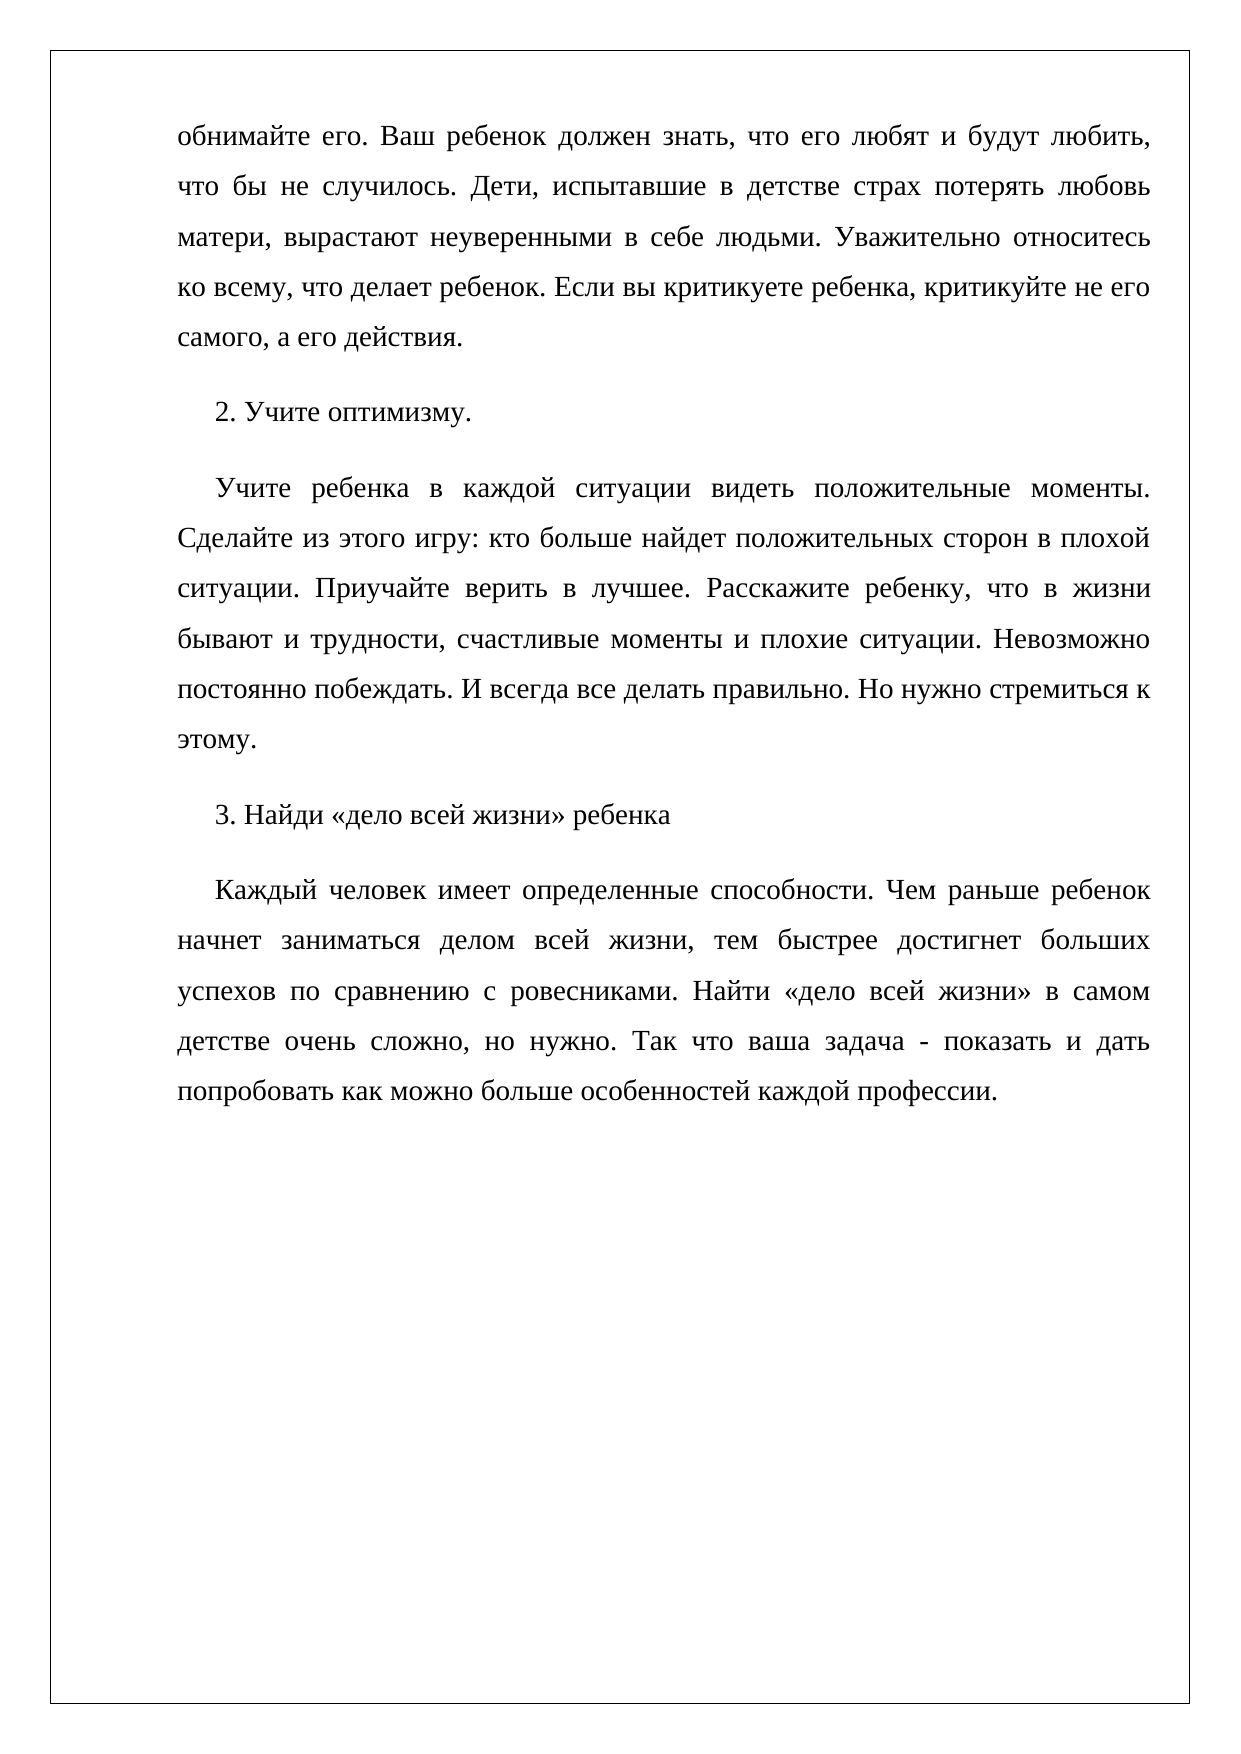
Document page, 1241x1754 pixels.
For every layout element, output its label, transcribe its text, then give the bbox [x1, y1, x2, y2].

text 3. Найди «дело всей жизни» ребенка [177, 797, 1152, 830]
text Учите ребенка в каждой ситуации видеть положительные моменты. Сделайте из этого игру: кто больше найдет положительных сторон в плохой ситуации. Приучайте верить в лучшее. Расскажите ребенку, что в жизни бывают и трудности, счастливые моменты и плохие ситуации. Невозможно постоянно побеждать. И всегда все делать правильно. Но нужно стремиться к этому. [177, 470, 1152, 755]
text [177, 118, 1152, 353]
text Каждый человек имеет определенные способности. Чем раньше ребенок начнет заниматься делом всей жизни, тем быстрее достигнет больших успехов по сравнению с ровесниками. Найти «дело всей жизни» в самом детстве очень сложно, но нужно. Так что ваша задача - показать и дать попробовать как можно больше особенностей каждой профессии. [177, 872, 1152, 1107]
text 2. Учите оптимизму. [177, 394, 1152, 428]
